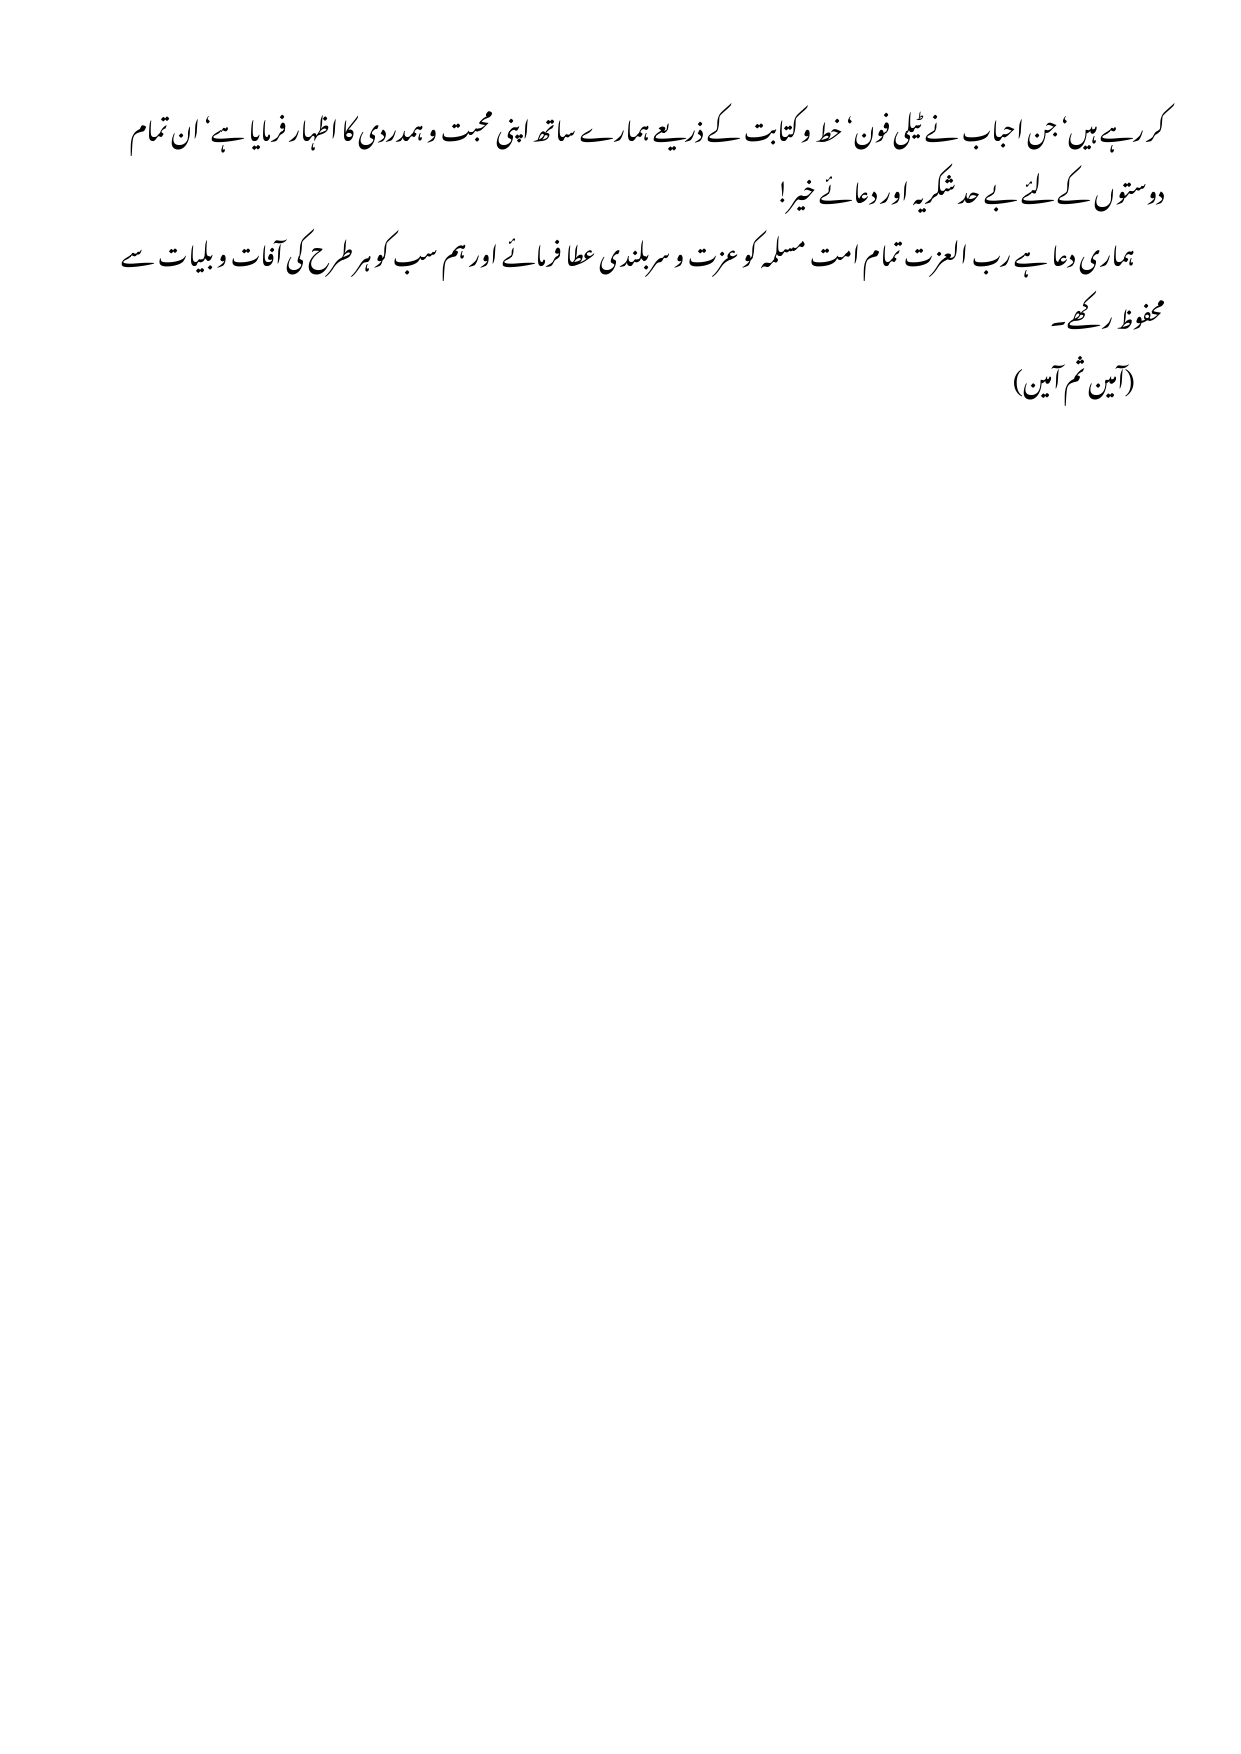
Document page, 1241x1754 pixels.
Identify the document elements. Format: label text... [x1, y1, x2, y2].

text ہماری دعا ہے رب العزت تمام امت مسلمہ کو عزت و سربلندی عطا فرمائے اور ہم سب کو ہر طرح کی آفات و بلیات سے محفوظ رکھے۔ [75, 219, 1165, 344]
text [75, 94, 1165, 219]
text (آمین ثم آمین) [75, 344, 1165, 406]
